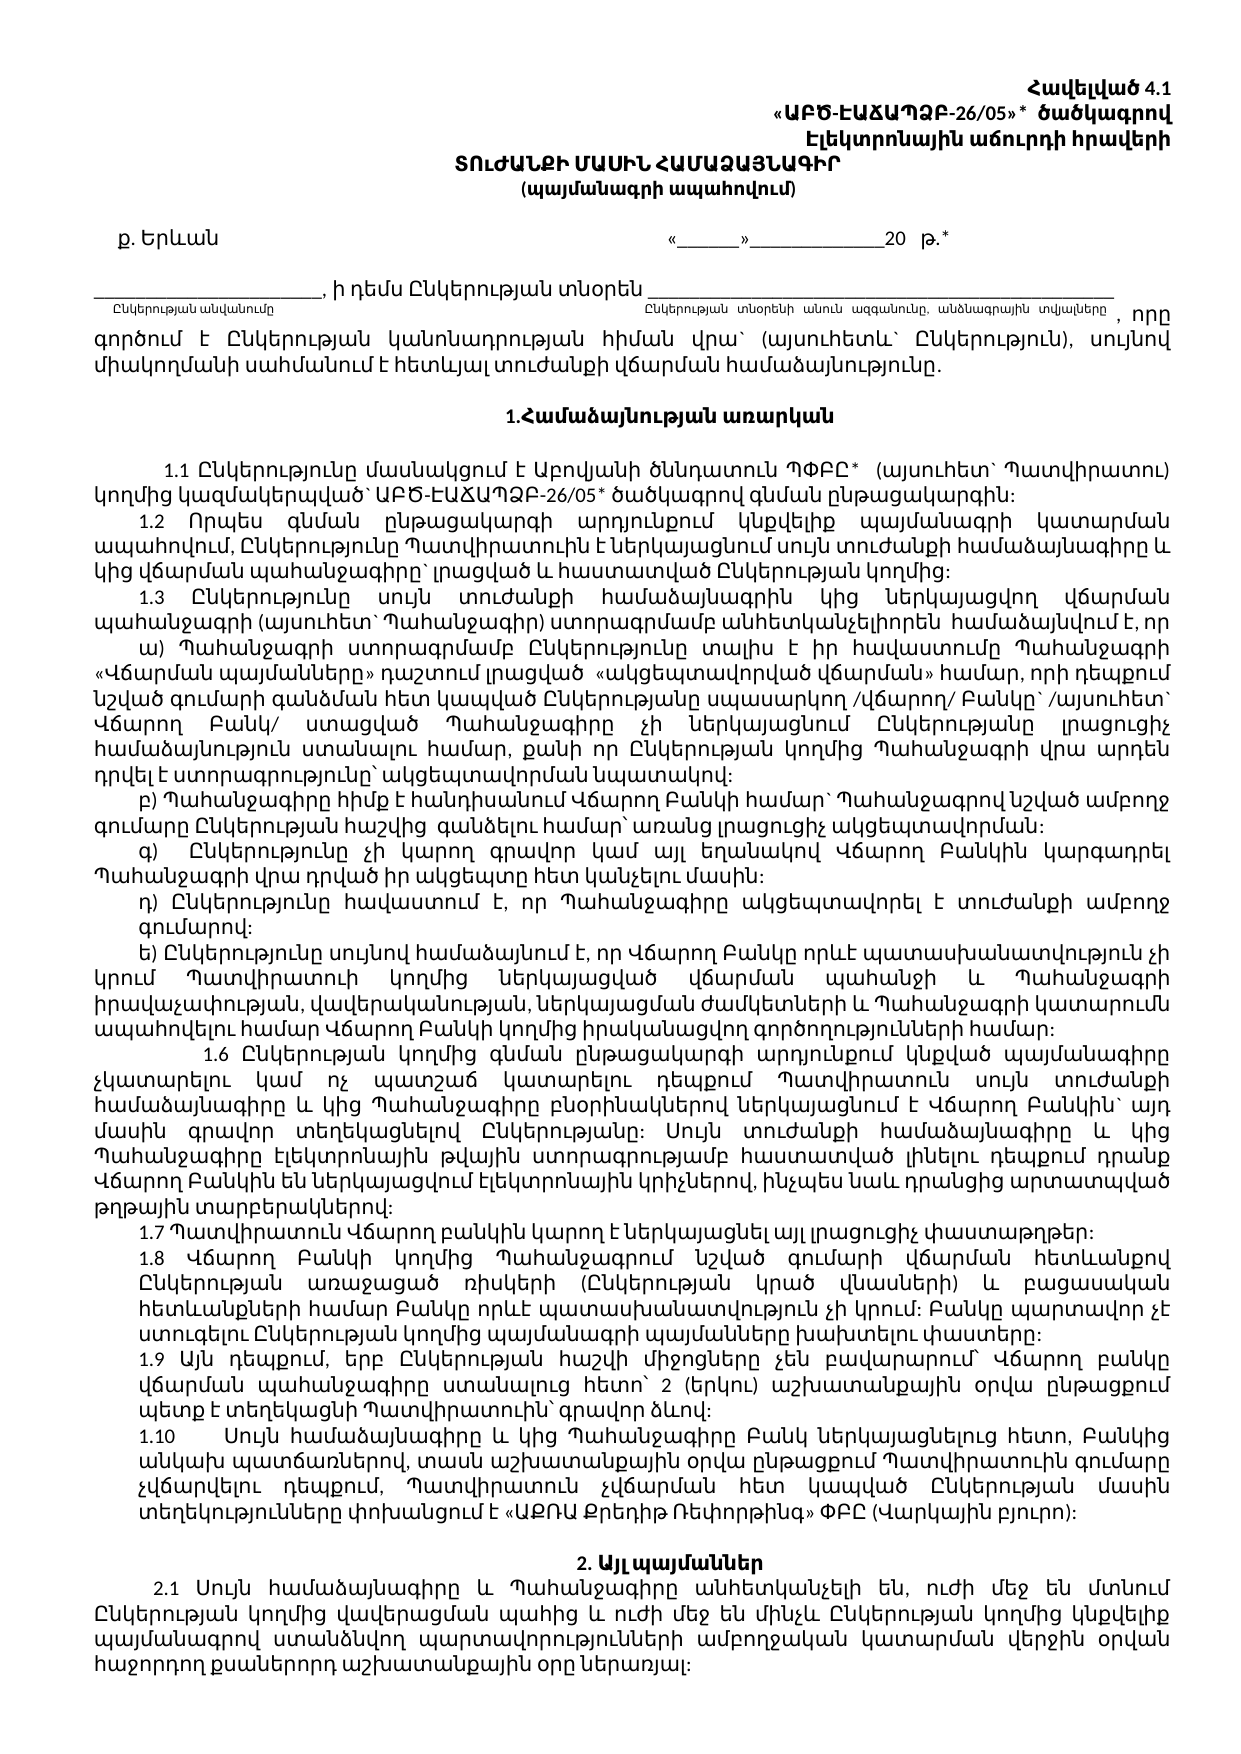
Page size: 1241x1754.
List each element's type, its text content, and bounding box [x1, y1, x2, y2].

text «ԱԲԾ-ԷԱՃԱՊՁԲ-26/05»* ծածկագրով [94, 100, 1171, 126]
text ե) Ընկերությունը սույնով համաձայնում է, որ Վճարող Բանկը որևէ պատասխանատվություն չի կրում Պատվիրատուի կողմից ներկայացված վճարման պահանջի և Պահանջագրի իրավաչափության, վավերականության, ներկայացման ժամկետների և Պահանջագրի կատարումն ապահովելու համար Վճարող Բանկի կողմից իրականացվող գործողությունների համար: [94, 940, 1171, 1042]
text 1.3 Ընկերությունը սույն տուժանքի համաձայնագրին կից ներկայացվող վճարման պահանջագրի (այսուհետ` Պահանջագիր) ստորագրմամբ անհետկանչելիորեն համաձայնվում է, որ [94, 584, 1171, 635]
text ______________________, ի դեմս Ընկերության տնօրեն _____________________________________________ [94, 276, 1171, 301]
text գ) Ընկերությունը չի կարող գրավոր կամ այլ եղանակով Վճարող Բանկին կարգադրել Պահանջագրի վրա դրված իր ակցեպտը հետ կանչելու մասին: [94, 838, 1171, 889]
text Ընկերության անվանումը Ընկերության տնօրենի անուն ազգանունը, անձնագրային տվյալները , որը գործում է Ընկերության կանոնադրության հիման վրա` (այսուհետև` Ընկերություն), սույնով միակողմանի սահմանում է հետևյալ տուժանքի վճարման համաձայնությունը. [94, 301, 1171, 377]
text Էլեկտրոնային աճուրդի հրավերի [94, 126, 1171, 151]
text 1.9 Այն դեպքում, երբ Ընկերության հաշվի միջոցները չեն բավարարում՝ Վճարող բանկը վճարման պահանջագիրը ստանալուց հետո՝ 2 (երկու) աշխատանքային օրվա ընթացքում պետք է տեղեկացնի Պատվիրատուին՝ գրավոր ձևով: [138, 1347, 1171, 1423]
text 1.2 Որպես գնման ընթացակարգի արդյունքում կնքվելիք պայմանագրի կատարման ապահովում, Ընկերությունը Պատվիրատուին է ներկայացնում սույն տուժանքի համաձայնագիրը և կից վճարման պահանջագիրը` լրացված և հաստատված Ընկերության կողմից: [94, 508, 1171, 584]
text 1.6 Ընկերության կողմից գնման ընթացակարգի արդյունքում կնքված պայմանագիրը չկատարելու կամ ոչ պատշաճ կատարելու դեպքում Պատվիրատուն սույն տուժանքի համաձայնագիրը և կից Պահանջագիրը բնօրինակներով ներկայացնում է Վճարող Բանկին` այդ մասին գրավոր տեղեկացնելով Ընկերությանը: Սույն տուժանքի համաձայնագիրը և կից Պահանջագիրը էլեկտրոնային թվային ստորագրությամբ հաստատված լինելու դեպքում դրանք Վճարող Բանկին են ներկայացվում էլեկտրոնային կրիչներով, ինչպես նաև դրանցից արտատպված թղթային տարբերակներով: [94, 1042, 1171, 1219]
text ք. Երևան «______»_____________20 թ.* [94, 225, 1171, 250]
text 2. Այլ պայմաններ [169, 1550, 1171, 1575]
text ՏՈւԺԱՆՔԻ ՄԱՍԻՆ ՀԱՄԱՁԱՅՆԱԳԻՐ [94, 151, 1171, 177]
text (պայմանագրի ապահովում) [94, 177, 1171, 199]
text Հավելված 4.1 [94, 75, 1171, 100]
text դ) Ընկերությունը հավաստում է, որ Պահանջագիրը ակցեպտավորել է տուժանքի ամբողջ գումարով: [138, 889, 1171, 940]
text 1.8 Վճարող Բանկի կողմից Պահանջագրում նշված գումարի վճարման հետևանքով Ընկերության առաջացած ռիսկերի (Ընկերության կրած վնասների) և բացասական հետևանքների համար Բանկը որևէ պատասխանատվություն չի կրում: Բանկը պարտավոր չէ ստուգելու Ընկերության կողմից պայմանագրի պայմանները խախտելու փաստերը: [138, 1245, 1171, 1347]
text բ) Պահանջագիրը հիմք է հանդիսանում Վճարող Բանկի համար` Պահանջագրով նշված ամբողջ գումարը Ընկերության հաշվից գանձելու համար՝ առանց լրացուցիչ ակցեպտավորման: [94, 787, 1171, 838]
text 1.Համաձայնության առարկան [169, 403, 1171, 428]
text 1.1 Ընկերությունը մասնակցում է Աբովյանի ծննդատուն ՊՓԲԸ* (այսուհետ` Պատվիրատու) կողմից կազմակերպված` ԱԲԾ-ԷԱՃԱՊՁԲ-26/05* ծածկագրով գնման ընթացակարգին: [94, 457, 1171, 508]
text 1.7 Պատվիրատուն Վճարող բանկին կարող է ներկայացնել այլ լրացուցիչ փաստաթղթեր: [138, 1219, 1171, 1245]
text ա) Պահանջագրի ստորագրմամբ Ընկերությունը տալիս է իր հավաստումը Պահանջագրի «Վճարման պայմանները» դաշտում լրացված «ակցեպտավորված վճարման» համար, որի դեպքում նշված գումարի գանձման հետ կապված Ընկերությանը սպասարկող /վճարող/ Բանկը` /այսուհետ` Վճարող Բանկ/ ստացված Պահանջագիրը չի ներկայացնում Ընկերությանը լրացուցիչ համաձայնություն ստանալու համար, քանի որ Ընկերության կողմից Պահանջագրի վրա արդեն դրվել է ստորագրությունը՝ ակցեպտավորման նպատակով: [94, 635, 1171, 787]
text 2.1 Սույն համաձայնագիրը և Պահանջագիրը անհետկանչելի են, ուժի մեջ են մտնում Ընկերության կողմից վավերացման պահից և ուժի մեջ են մինչև Ընկերության կողմից կնքվելիք պայմանագրով ստանձնվող պարտավորությունների ամբողջական կատարման վերջին օրվան հաջորդող քսաներորդ աշխատանքային օրը ներառյալ: [94, 1575, 1171, 1677]
text 1.10 Սույն համաձայնագիրը և կից Պահանջագիրը Բանկ ներկայացնելուց հետո, Բանկից անկախ պատճառներով, տասն աշխատանքային օրվա ընթացքում Պատվիրատուին գումարը չվճարվելու դեպքում, Պատվիրատուն չվճարման հետ կապված Ընկերության մասին տեղեկությունները փոխանցում է «ԱՔՌԱ Քրեդիթ Ռեփորթինգ» ՓԲԸ (Վարկային բյուրո): [138, 1423, 1171, 1524]
